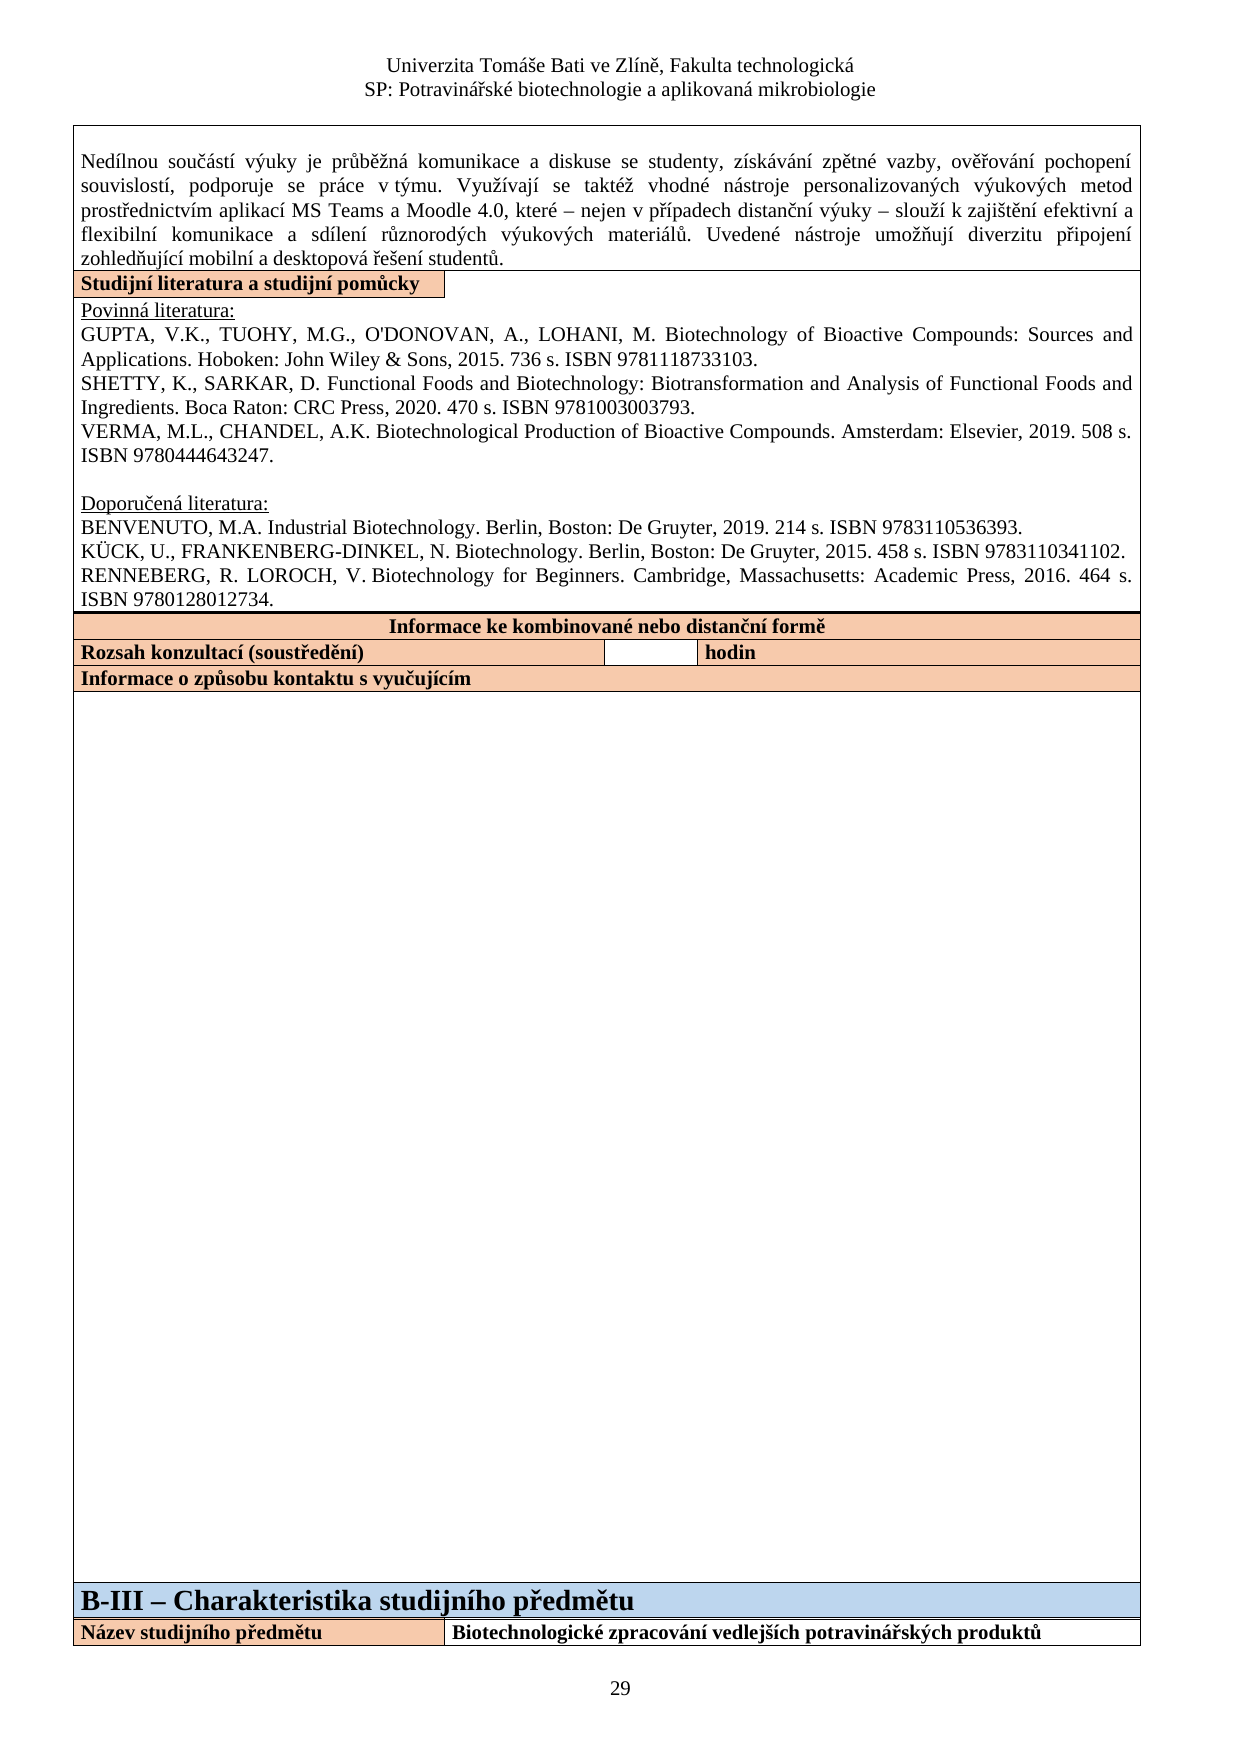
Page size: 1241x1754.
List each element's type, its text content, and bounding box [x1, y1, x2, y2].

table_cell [74, 126, 1140, 270]
table_cell [445, 271, 1140, 297]
table_cell [605, 640, 697, 665]
table_cell Název studijního předmětu [74, 1620, 444, 1645]
table_cell Informace ke kombinované nebo distanční formě [74, 614, 1140, 639]
table_cell Informace o způsobu kontaktu s vyučujícím [74, 666, 1140, 691]
table_cell B-III – Charakteristika studijního předmětu [74, 1583, 1140, 1617]
table_cell [74, 692, 1140, 1582]
table_cell Rozsah konzultací (soustředění) [74, 640, 604, 665]
table_cell Studijní literatura a studijní pomůcky [74, 271, 444, 297]
table_cell Povinná literatura: GUPTA, V.K., TUOHY, M.G., O'Donovan, A., LOHANI, M. Biotechnology of Bioactive Compounds: Sources and Applications. Hoboken: John Wiley & Sons, 2015. 736 s. ISBN 9781118733103. Shetty, K., Sarkar, D. Functional Foods and Biotechnology: Biotransformation and Analysis of Functional Foods and Ingredients. Boca Raton: CRC Press, 2020. 470 s. ISBN 9781003003793. Verma, M.L., Chandel, A.K. Biotechnological Production of Bioactive Compounds. Amsterdam: Elsevier, 2019. 508 s. ISBN 9780444643247. Doporučená literatura: Benvenuto, M.A. Industrial Biotechnology. Berlin, Boston: De Gruyter, 2019. 214 s. ISBN 9783110536393. Kück, U., Frankenberg-Dinkel, N. Biotechnology. Berlin, Boston: De Gruyter, 2015. 458 s. ISBN 9783110341102. Renneberg, R. Loroch, V. Biotechnology for Beginners. Cambridge, Massachusetts: Academic Press, 2016. 464 s. ISBN 9780128012734. [74, 297, 1140, 611]
table_cell Biotechnologické zpracování vedlejších potravinářských produktů [445, 1620, 1140, 1645]
table_cell hodin [698, 640, 1140, 665]
